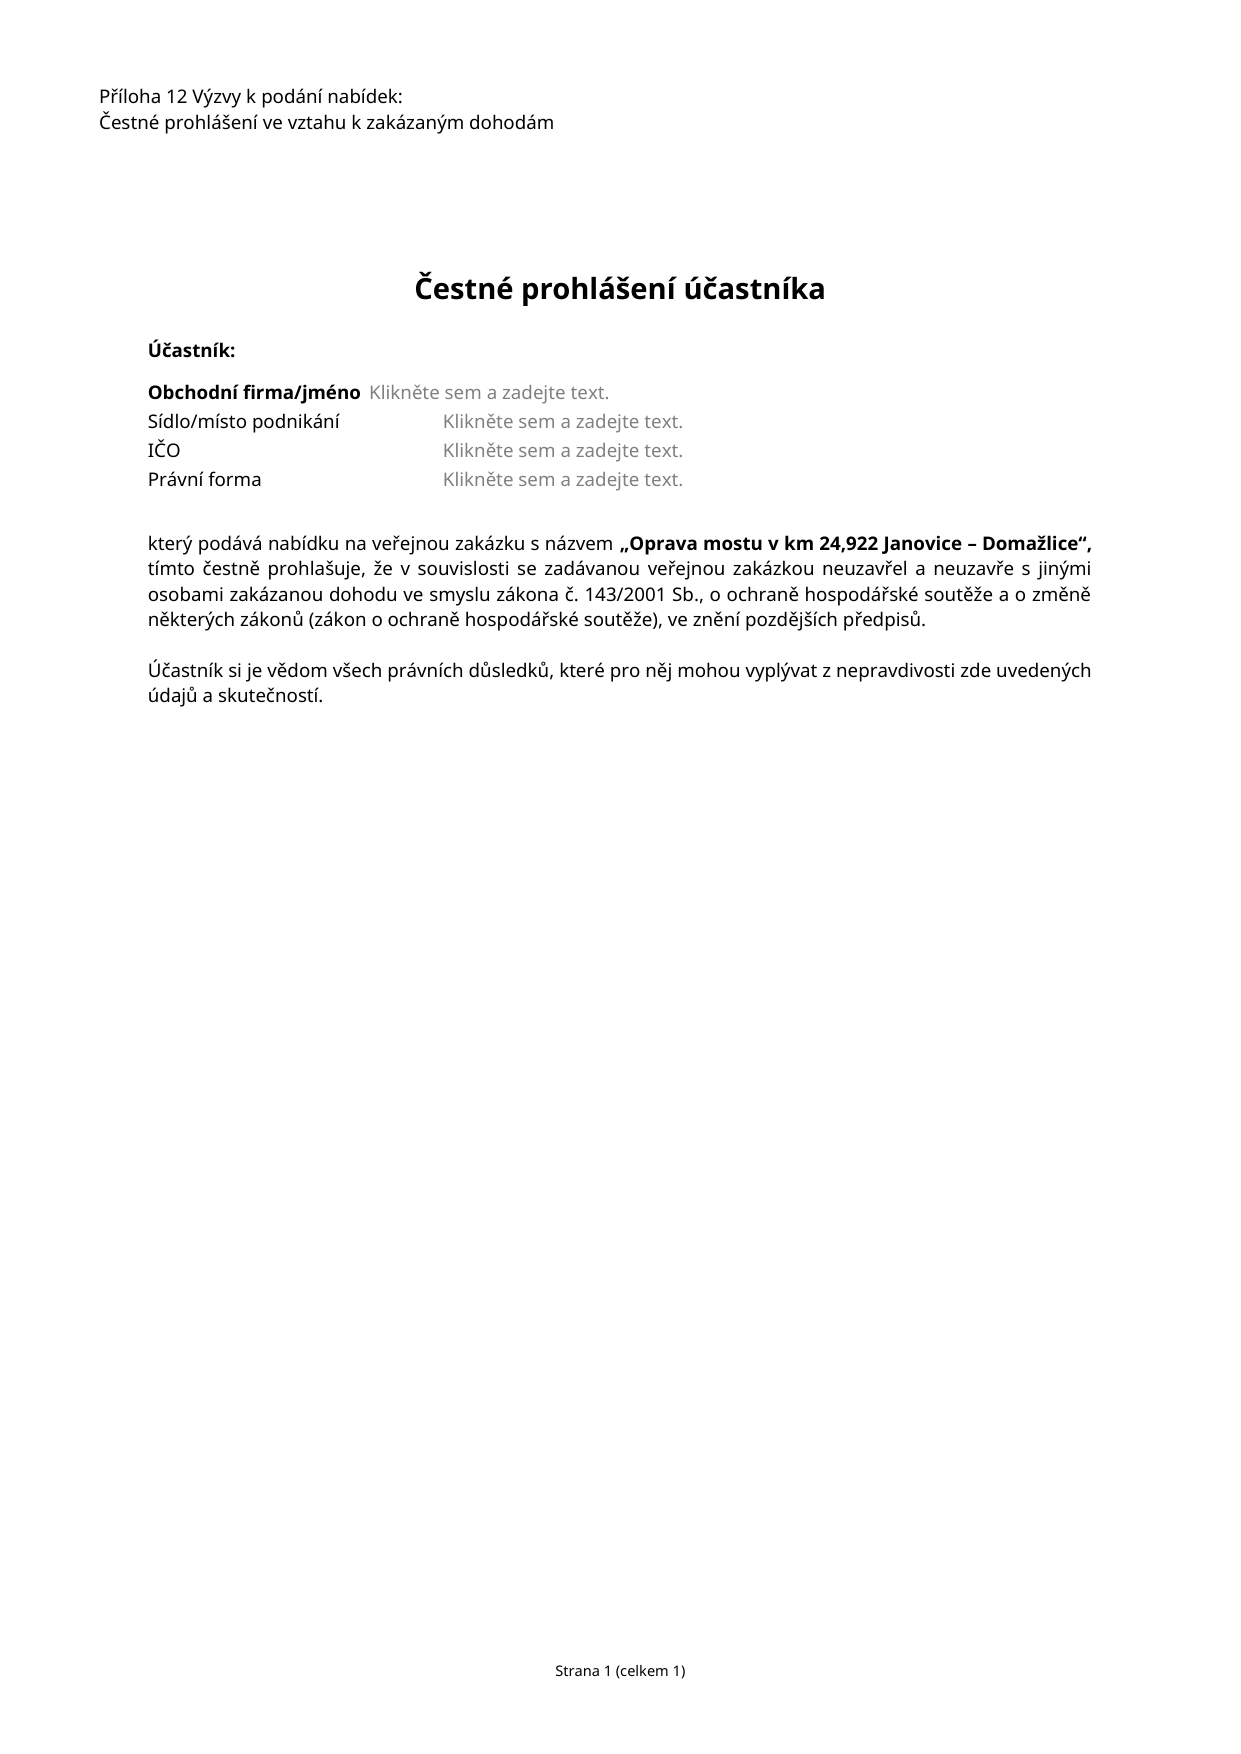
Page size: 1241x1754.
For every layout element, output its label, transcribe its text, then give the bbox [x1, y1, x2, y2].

text Účastník si je vědom všech právních důsledků, které pro něj mohou vyplývat z nepravdivosti zde uvedených údajů a skutečností. [148, 657, 1093, 708]
title Čestné prohlášení účastníka [148, 268, 1093, 308]
text IČO [148, 434, 1093, 463]
text Obchodní firma/jméno [148, 376, 1093, 405]
text Sídlo/místo podnikání [148, 405, 1093, 434]
text který podává nabídku na veřejnou zakázku s názvem „Oprava mostu v km 24,922 Janovice – Domažlice“, tímto čestně prohlašuje, že v souvislosti se zadávanou veřejnou zakázkou neuzavřel a neuzavře s jinými osobami zakázanou dohodu ve smyslu zákona č. 143/2001 Sb., o ochraně hospodářské soutěže a o změně některých zákonů (zákon o ochraně hospodářské soutěže), ve znění pozdějších předpisů. [148, 530, 1093, 632]
text Účastník: [148, 333, 1093, 364]
text Právní forma [148, 463, 1093, 492]
